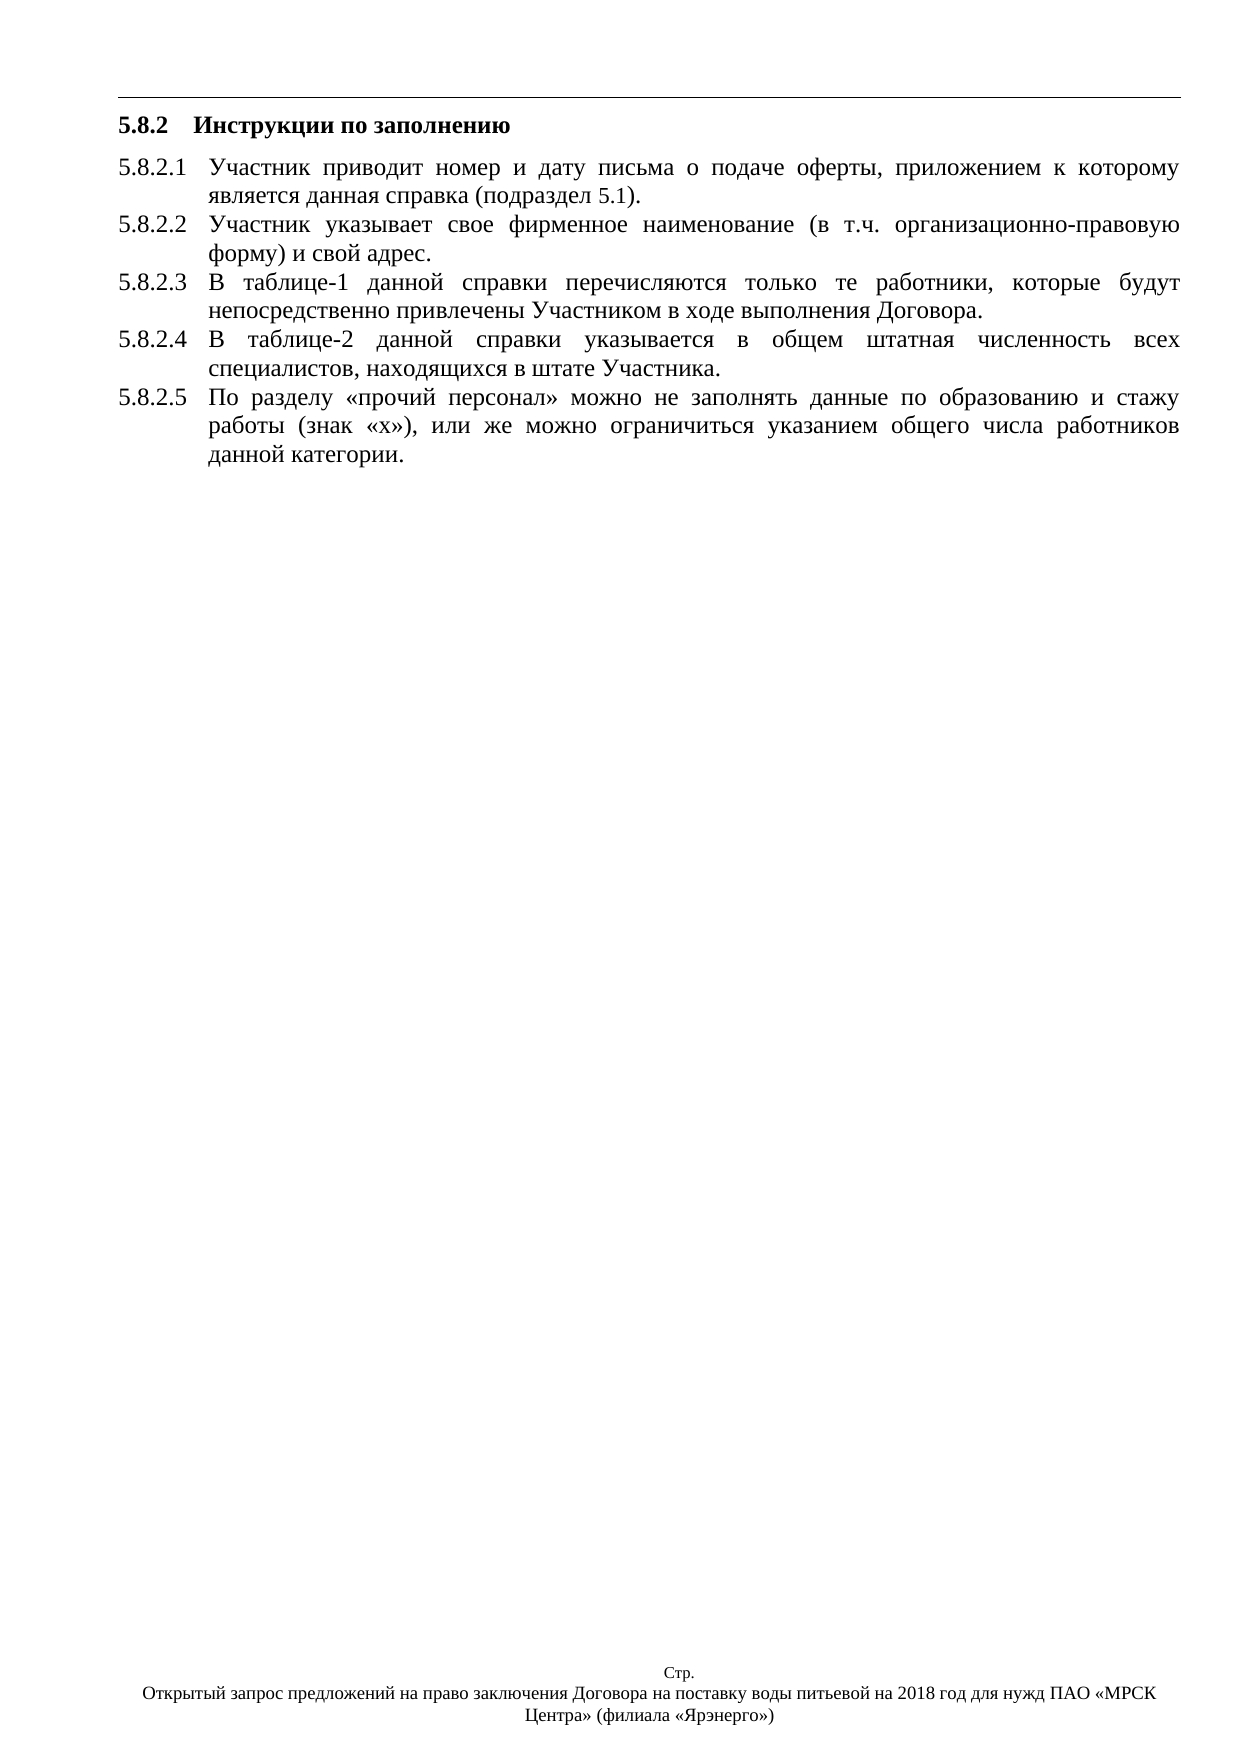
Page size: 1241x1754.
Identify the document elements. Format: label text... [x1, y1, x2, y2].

list Участник приводит номер и дату письма о подаче оферты, приложением к которому является данная справка (подраздел 5.1). [118, 152, 1181, 209]
subtitle Инструкции по заполнению [118, 111, 1181, 139]
list В таблице-2 данной справки указывается в общем штатная численность всех специалистов, находящихся в штате Участника. [118, 324, 1181, 382]
list По разделу «прочий персонал» можно не заполнять данные по образованию и стажу работы (знак «х»), или же можно ограничиться указанием общего числа работников данной категории. [118, 382, 1181, 468]
list Участник указывает свое фирменное наименование (в т.ч. организационно-правовую форму) и свой адрес. [118, 209, 1181, 267]
list В таблице-1 данной справки перечисляются только те работники, которые будут непосредственно привлечены Участником в ходе выполнения Договора. [118, 267, 1181, 324]
